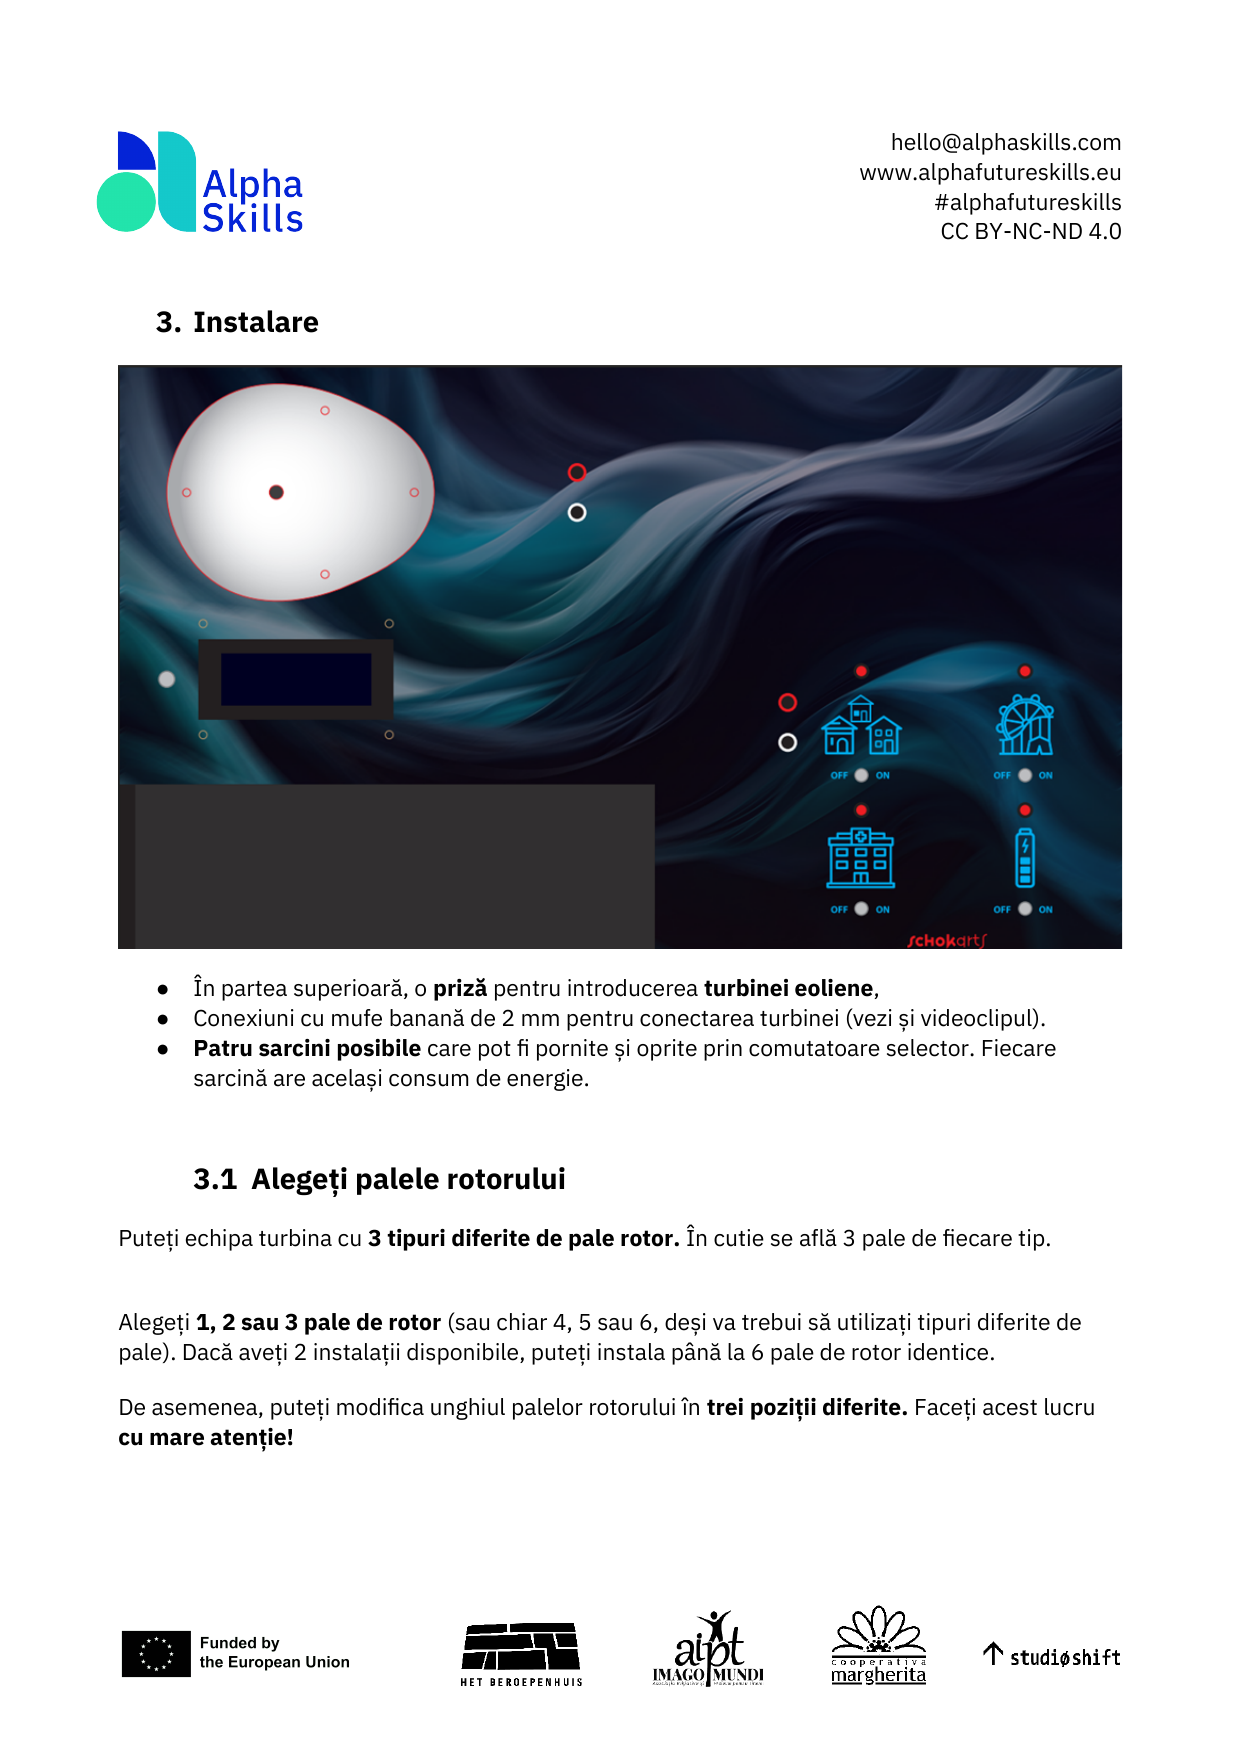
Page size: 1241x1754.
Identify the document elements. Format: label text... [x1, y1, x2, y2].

picture [90, 128, 309, 235]
text De asemenea, puteți modifica unghiul palelor rotorului în trei poziții diferite. Faceți acest lucru cu mare atenție! [118, 1392, 1122, 1451]
picture [118, 1627, 359, 1681]
list Conexiuni cu mufe banană de 2 mm pentru conectarea turbinei (vezi și videoclipul). [156, 1003, 1122, 1033]
list În partea superioară, o priză pentru introducerea turbinei eoliene, [156, 973, 1122, 1003]
picture [438, 1596, 604, 1713]
subtitle 3.1 Alegeți palele rotorului [118, 1160, 1122, 1198]
picture [118, 365, 1123, 949]
text Puteți echipa turbina cu 3 tipuri diferite de pale rotor. În cutie se află 3 pale de fiecare tip. [118, 1223, 1122, 1252]
picture [826, 1601, 931, 1689]
picture [652, 1610, 764, 1687]
text Alegeți 1, 2 sau 3 pale de rotor (sau chiar 4, 5 sau 6, deși va trebui să utilizați tipuri diferite de pale). Dacă aveți 2 instalații disponibile, puteți instala până la 6 pale de rotor identice. [118, 1277, 1122, 1367]
subtitle Instalare [156, 302, 1122, 340]
picture [981, 1639, 1122, 1669]
list Patru sarcini posibile care pot fi pornite și oprite prin comutatoare selector. Fiecare sarcină are același consum de energie. [156, 1033, 1122, 1122]
